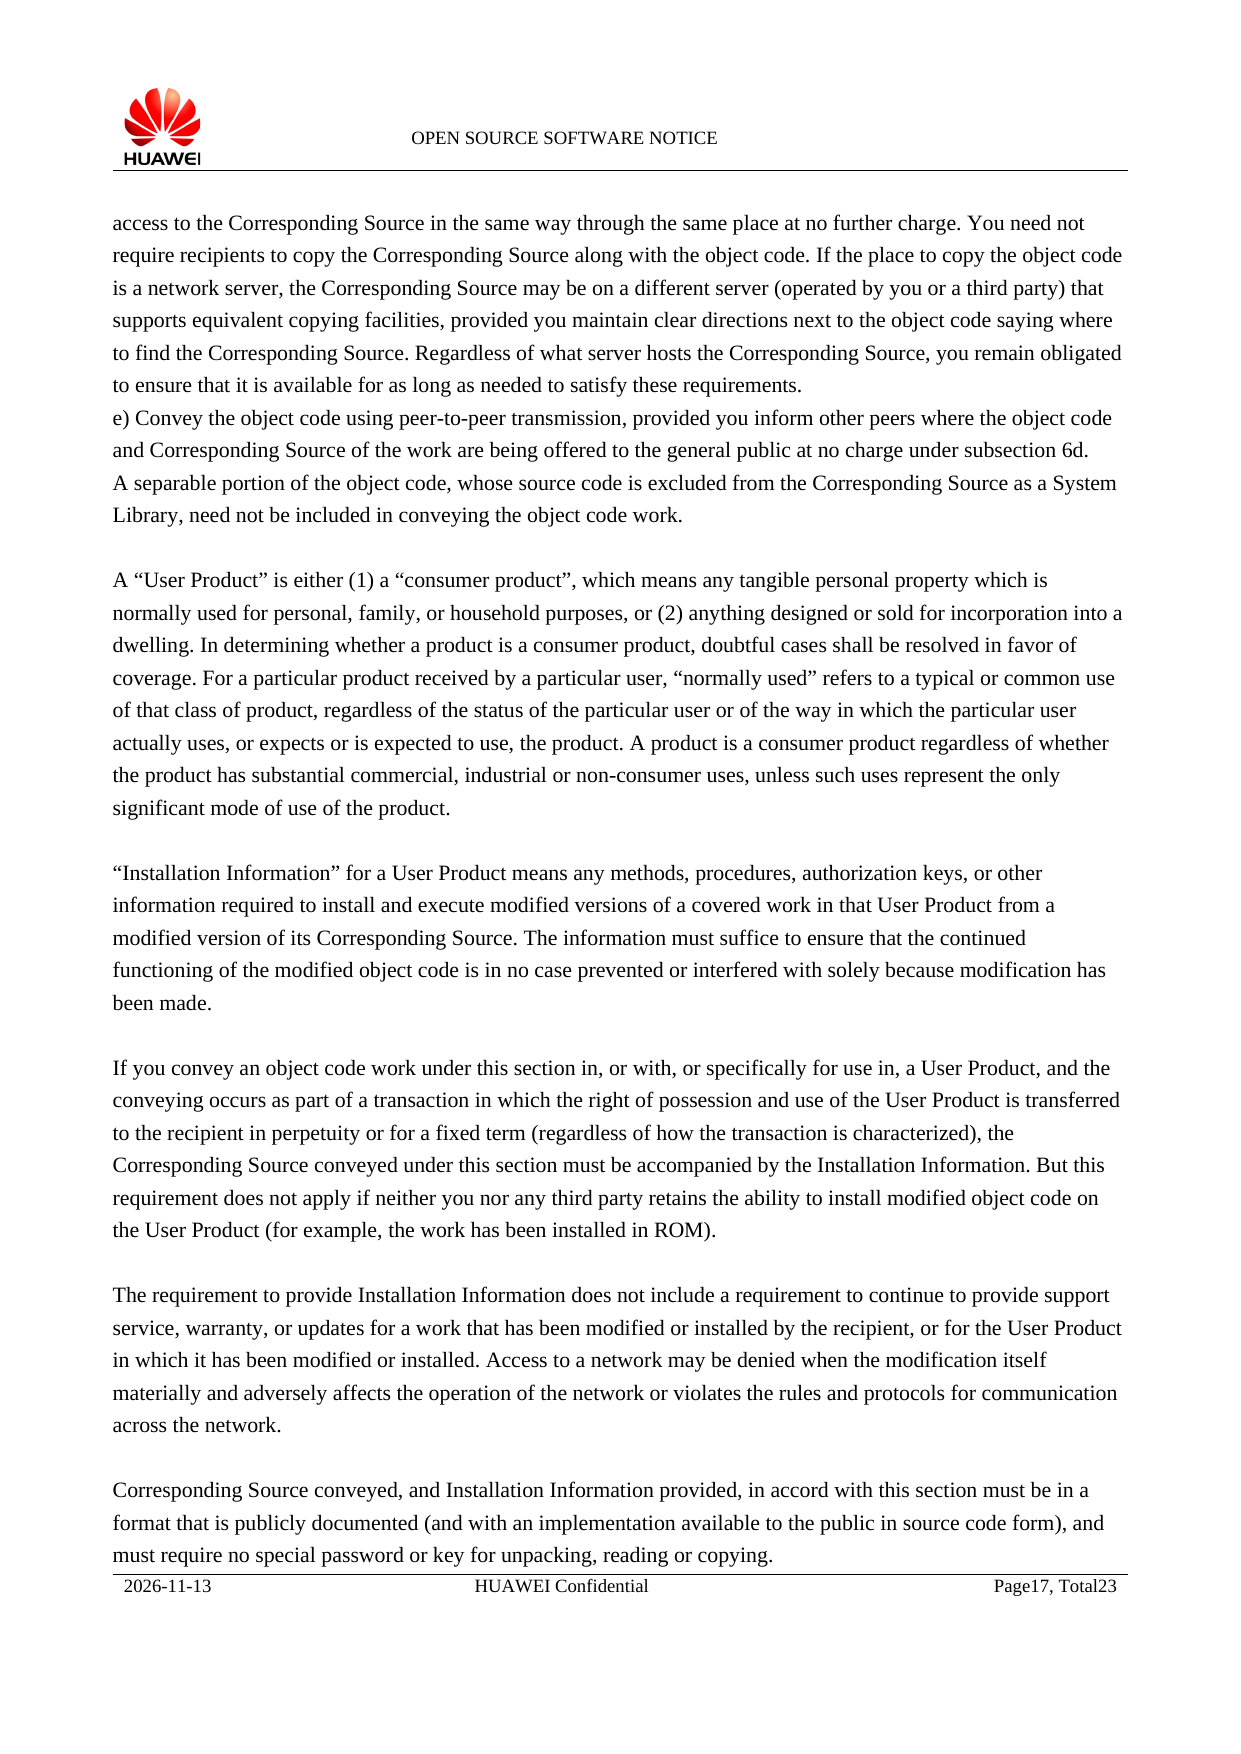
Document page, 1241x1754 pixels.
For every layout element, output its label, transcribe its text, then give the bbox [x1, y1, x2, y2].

picture [124, 88, 201, 165]
